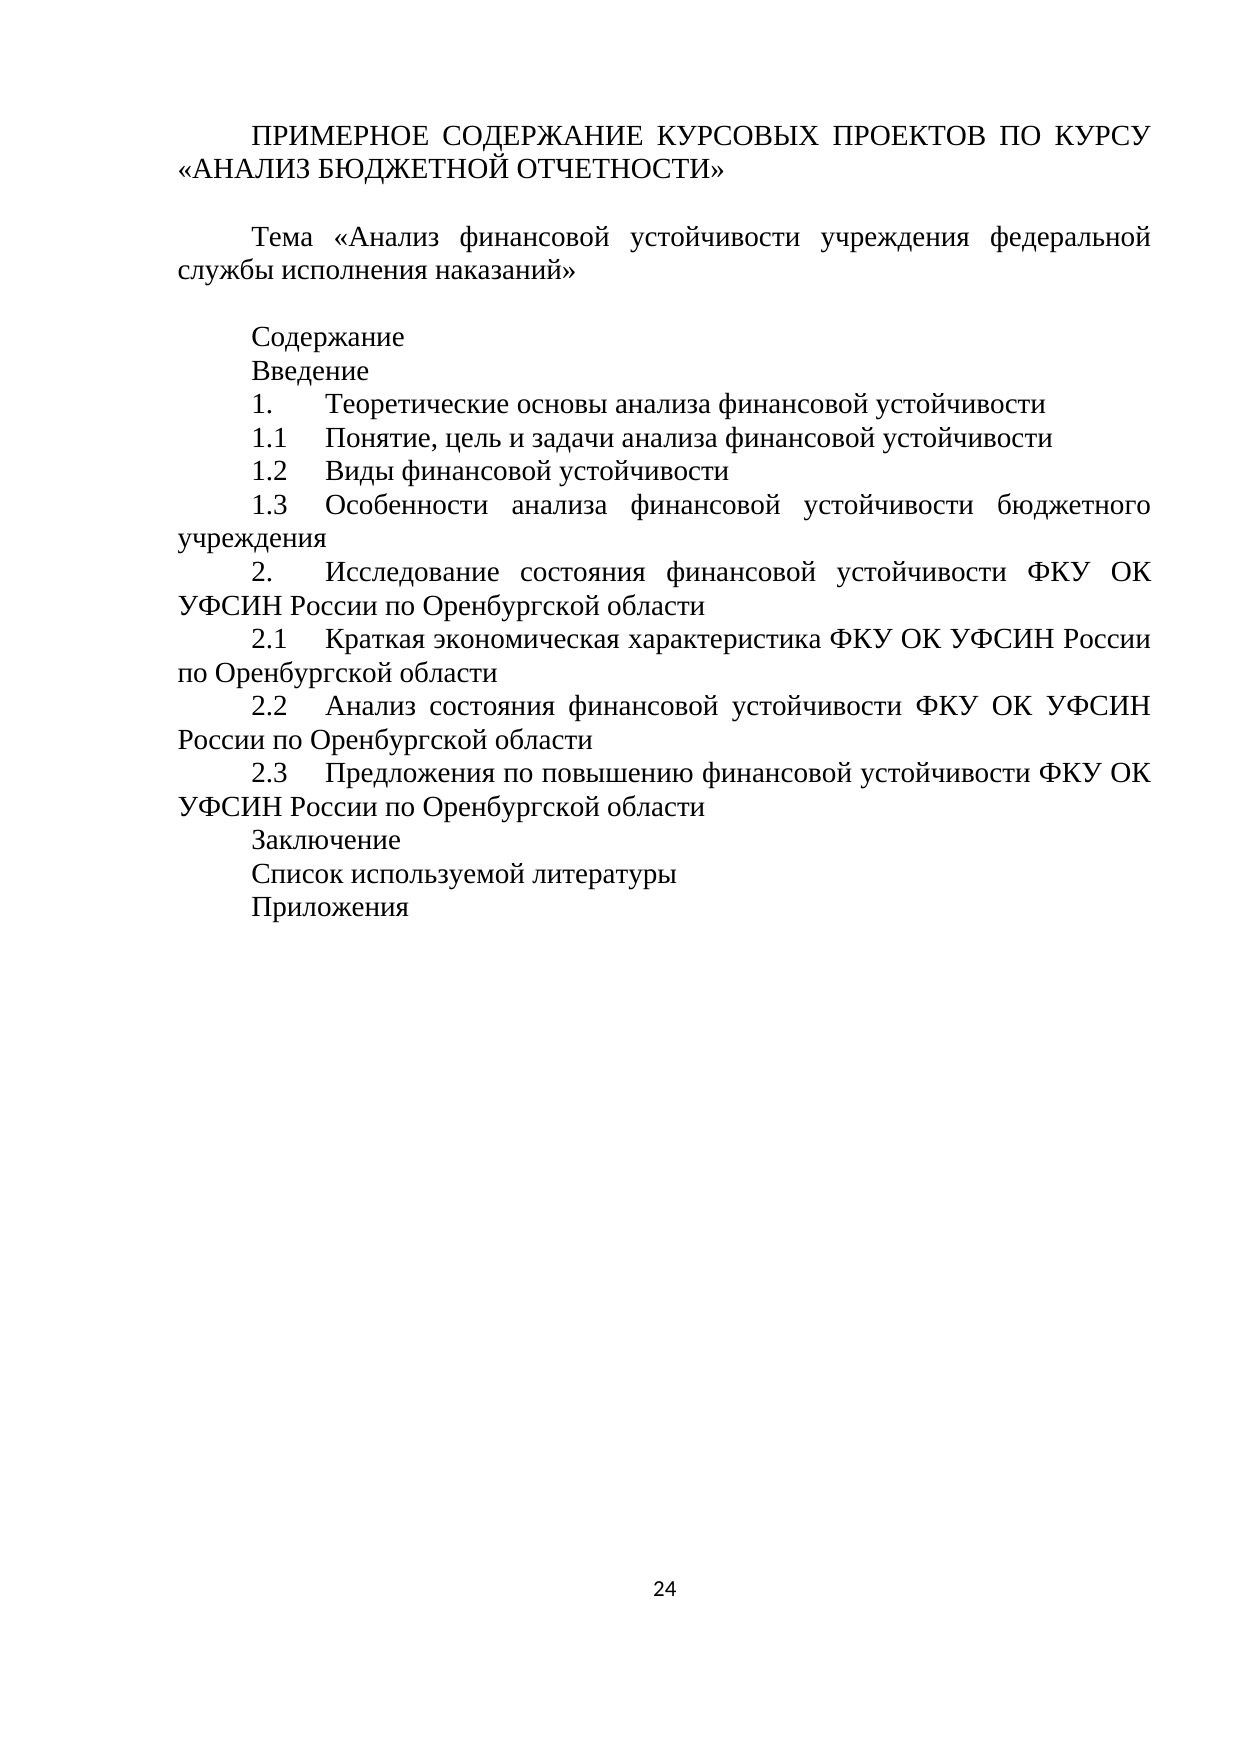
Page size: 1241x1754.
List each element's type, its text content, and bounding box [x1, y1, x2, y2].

list Особенности анализа финансовой устойчивости бюджетного учреждения [177, 487, 1152, 554]
list Исследование состояния финансовой устойчивости ФКУ ОК УФСИН России по Оренбургской области [177, 554, 1152, 621]
list Виды финансовой устойчивости [177, 453, 1152, 487]
text ПРИМЕРНОЕ СОДЕРЖАНИЕ КУРСОВЫХ ПРОЕКТОВ ПО КУРСУ «АНАЛИЗ БЮДЖЕТНОЙ ОТЧЕТНОСТИ» [177, 118, 1152, 185]
text Тема «Анализ финансовой устойчивости учреждения федеральной службы исполнения наказаний» [177, 219, 1152, 286]
text Заключение [177, 822, 1152, 856]
list Понятие, цель и задачи анализа финансовой устойчивости [177, 420, 1152, 453]
list Введение [177, 353, 1152, 386]
list Содержание [177, 319, 1152, 353]
list Предложения по повышению финансовой устойчивости ФКУ ОК УФСИН России по Оренбургской области [177, 755, 1152, 822]
text Список используемой литературы [177, 856, 1152, 889]
list Теоретические основы анализа финансовой устойчивости [177, 386, 1152, 420]
list Краткая экономическая характеристика ФКУ ОК УФСИН России по Оренбургской области [177, 621, 1152, 688]
list Анализ состояния финансовой устойчивости ФКУ ОК УФСИН России по Оренбургской области [177, 688, 1152, 755]
text Приложения [177, 889, 1152, 923]
